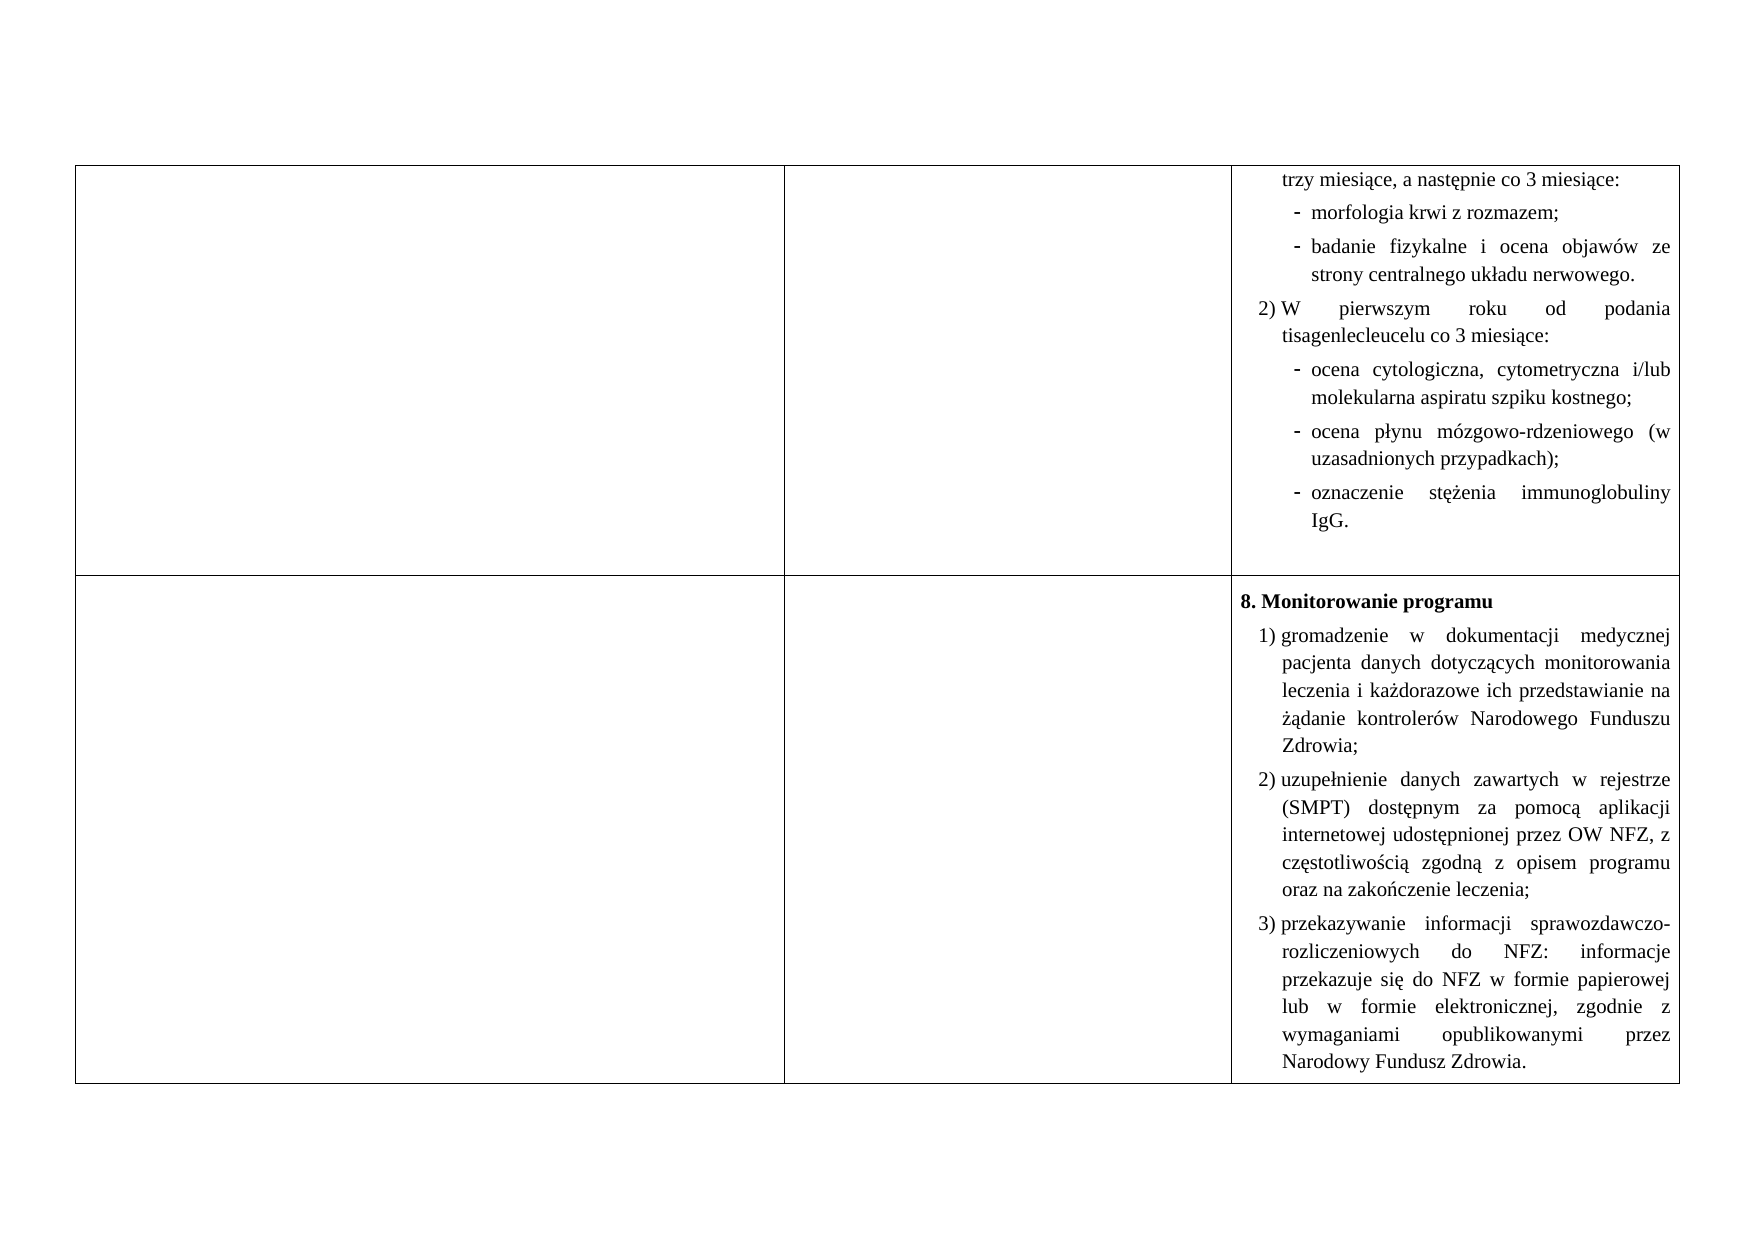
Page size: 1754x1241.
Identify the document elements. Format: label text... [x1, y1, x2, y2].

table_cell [785, 166, 1231, 575]
table_cell Monitorowanie programu gromadzenie w dokumentacji medycznej pacjenta danych dotyczących monitorowania leczenia i każdorazowe ich przedstawianie na żądanie kontrolerów Narodowego Funduszu Zdrowia; uzupełnienie danych zawartych w rejestrze (SMPT) dostępnym za pomocą aplikacji internetowej udostępnionej przez OW NFZ, z częstotliwością zgodną z opisem programu oraz na zakończenie leczenia; przekazywanie informacji sprawozdawczo-rozliczeniowych do NFZ: informacje przekazuje się do NFZ w formie papierowej lub w formie elektronicznej, zgodnie z wymaganiami opublikowanymi przez Narodowy Fundusz Zdrowia. [1232, 576, 1679, 1083]
table_cell [76, 576, 784, 1083]
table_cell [1232, 166, 1679, 575]
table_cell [76, 166, 784, 575]
table_cell [785, 576, 1231, 1083]
